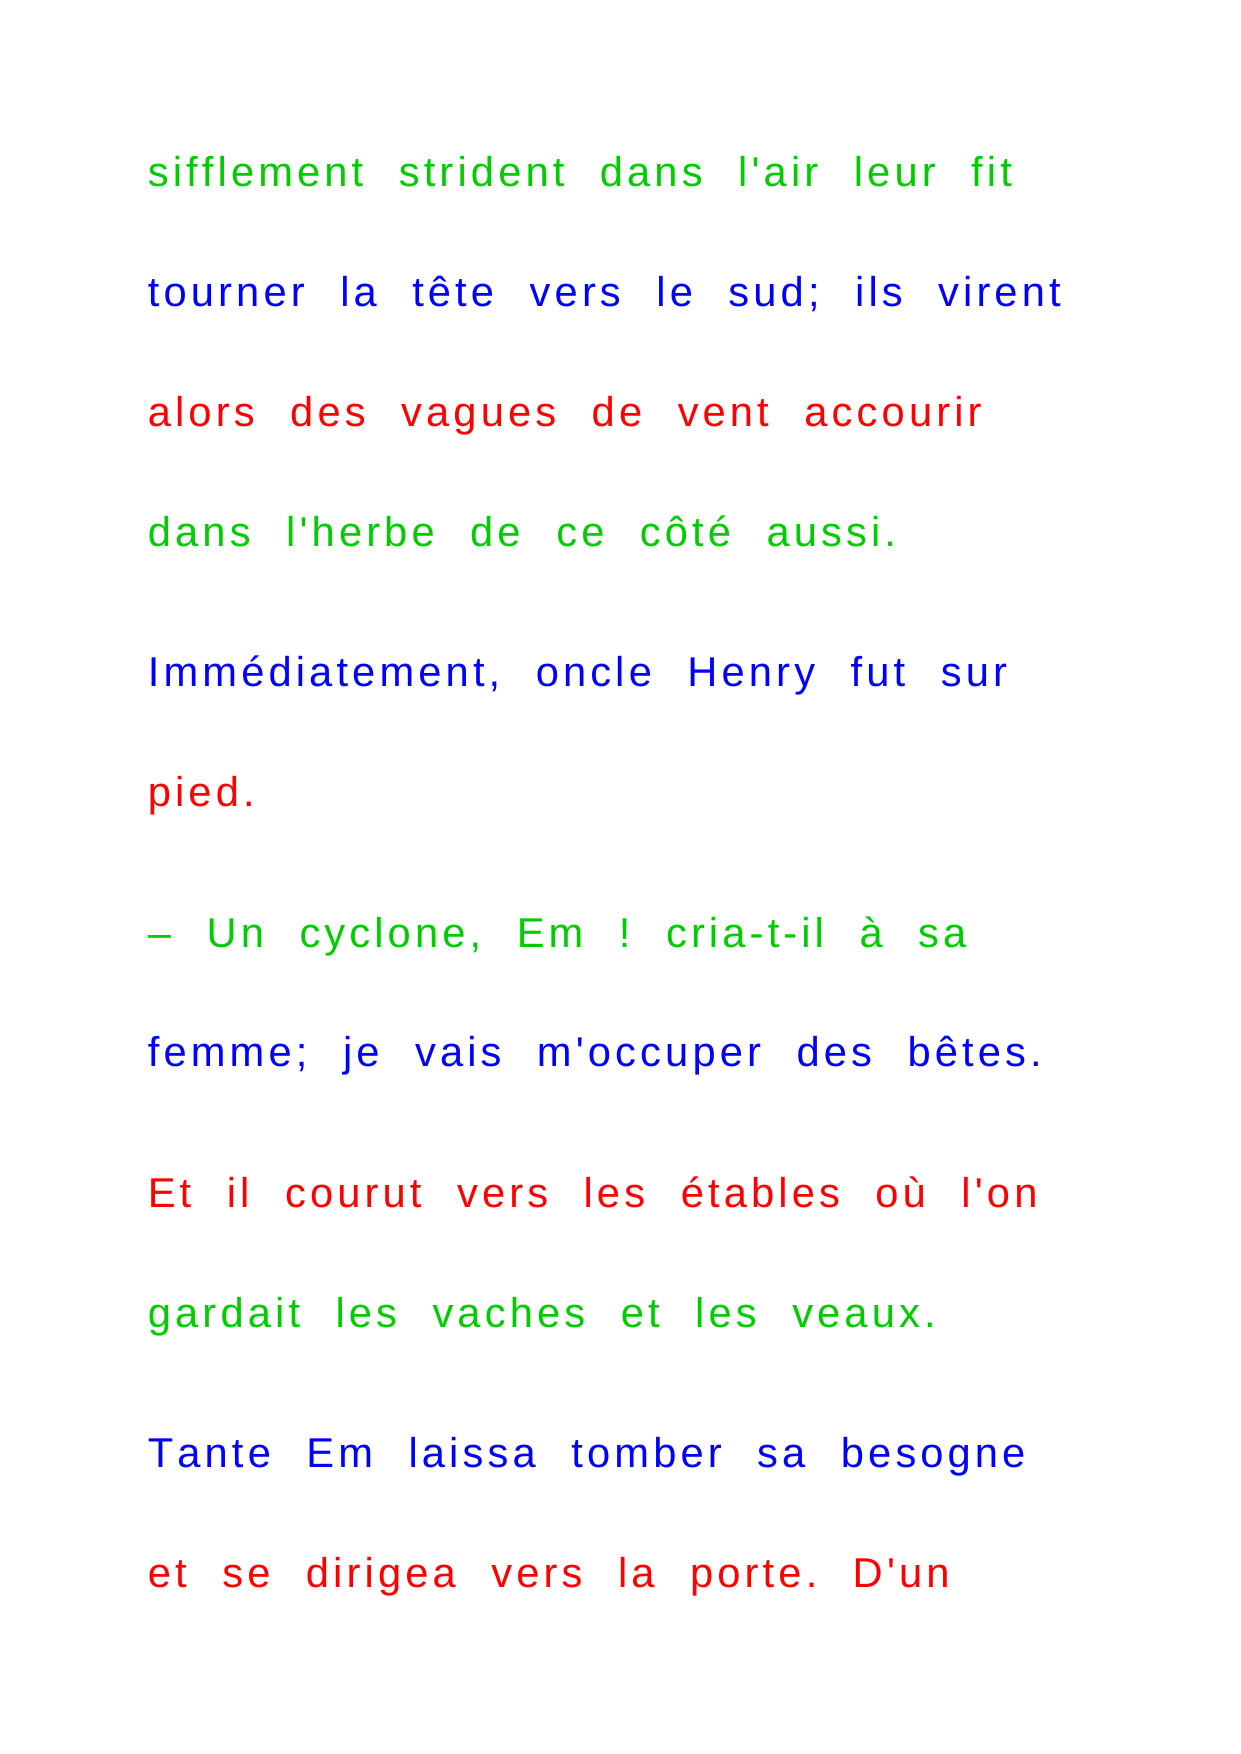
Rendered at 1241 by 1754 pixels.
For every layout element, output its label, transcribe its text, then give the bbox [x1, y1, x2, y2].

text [148, 148, 1093, 555]
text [148, 1429, 1093, 1597]
text Immédiatement, oncle Henry fut sur pied. [148, 648, 1093, 815]
text Et il courut vers les étables où l'on gardait les vaches et les veaux. [148, 1168, 1093, 1336]
text – Un cyclone, Em ! cria-t-il à sa femme; je vais m'occuper des bêtes. [148, 908, 1093, 1076]
